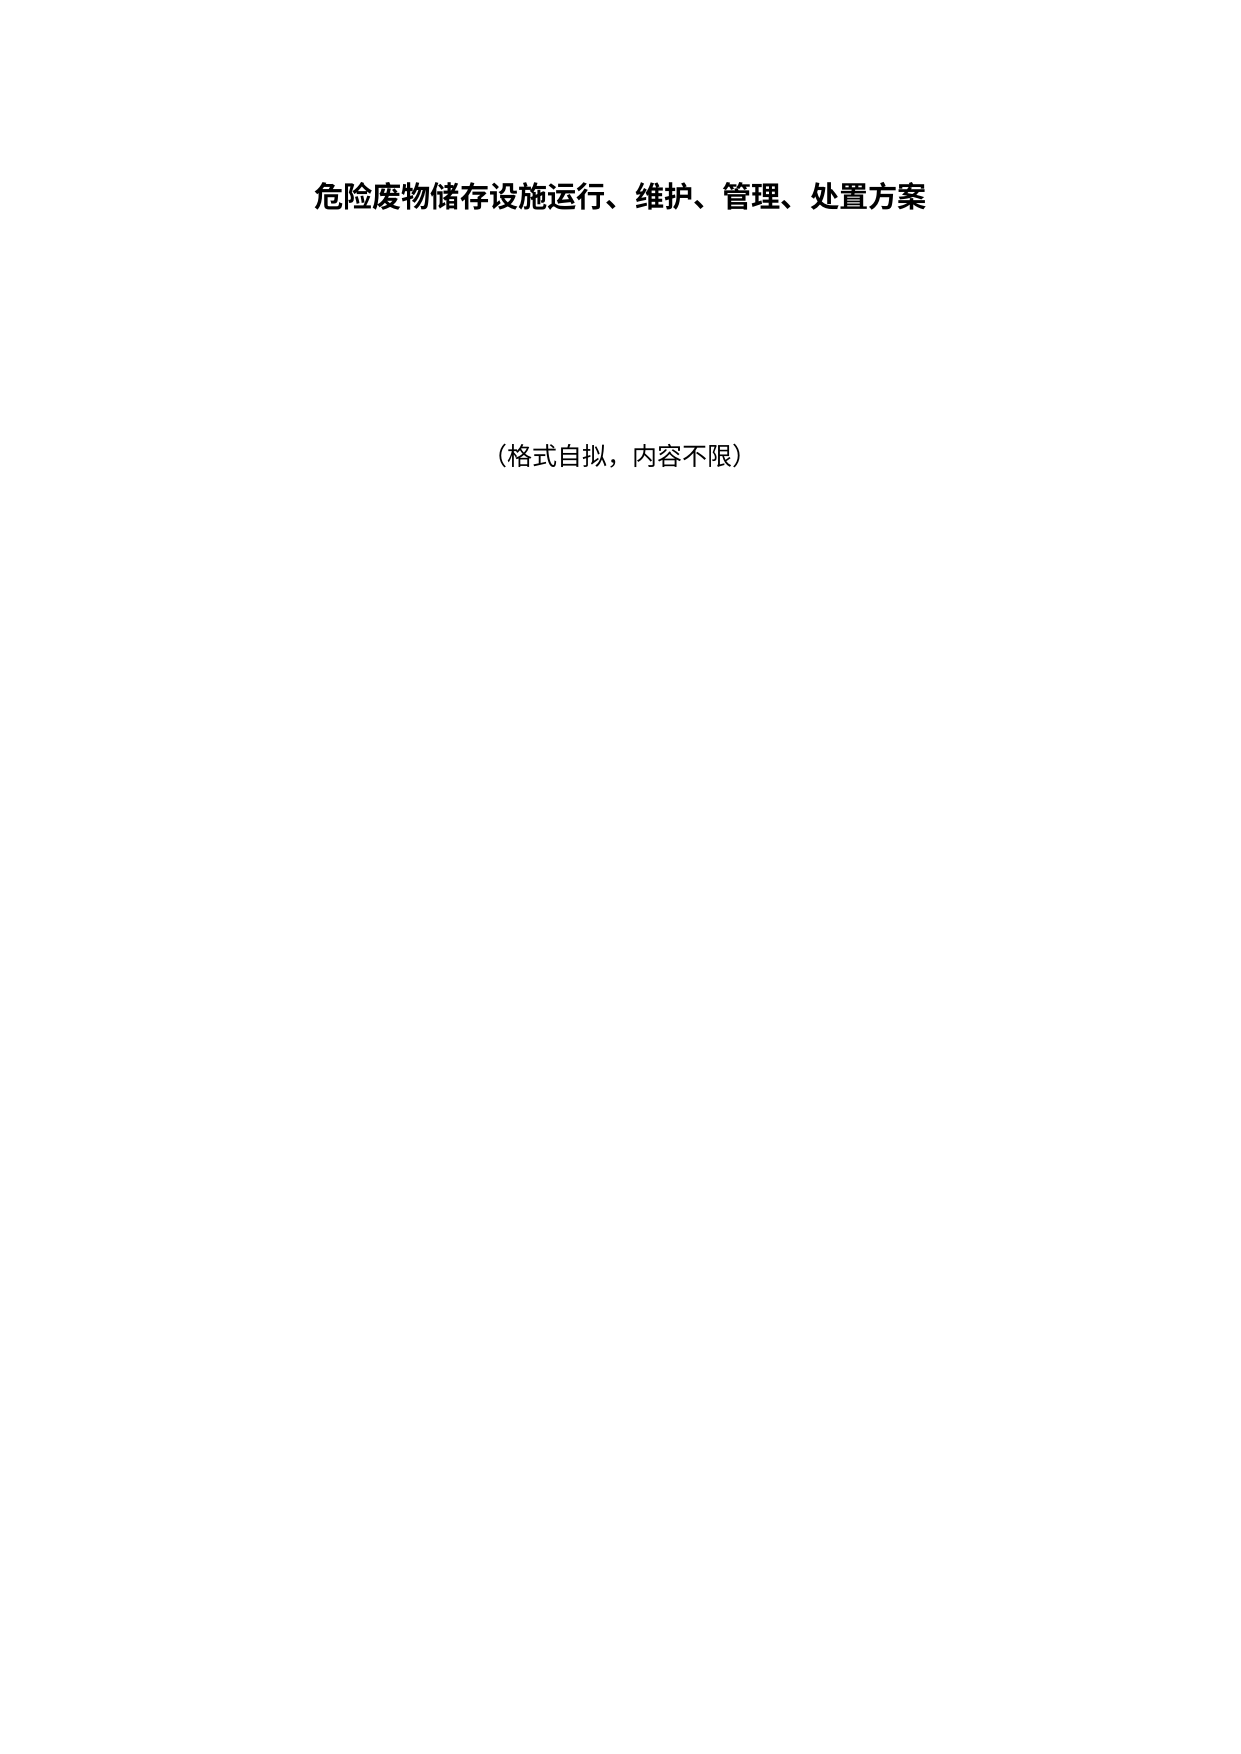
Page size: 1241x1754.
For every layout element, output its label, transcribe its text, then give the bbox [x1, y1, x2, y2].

text 危险废物储存设施运行、维护、管理、处置方案 [187, 162, 1053, 227]
text （格式自拟，内容不限） [187, 422, 1053, 487]
